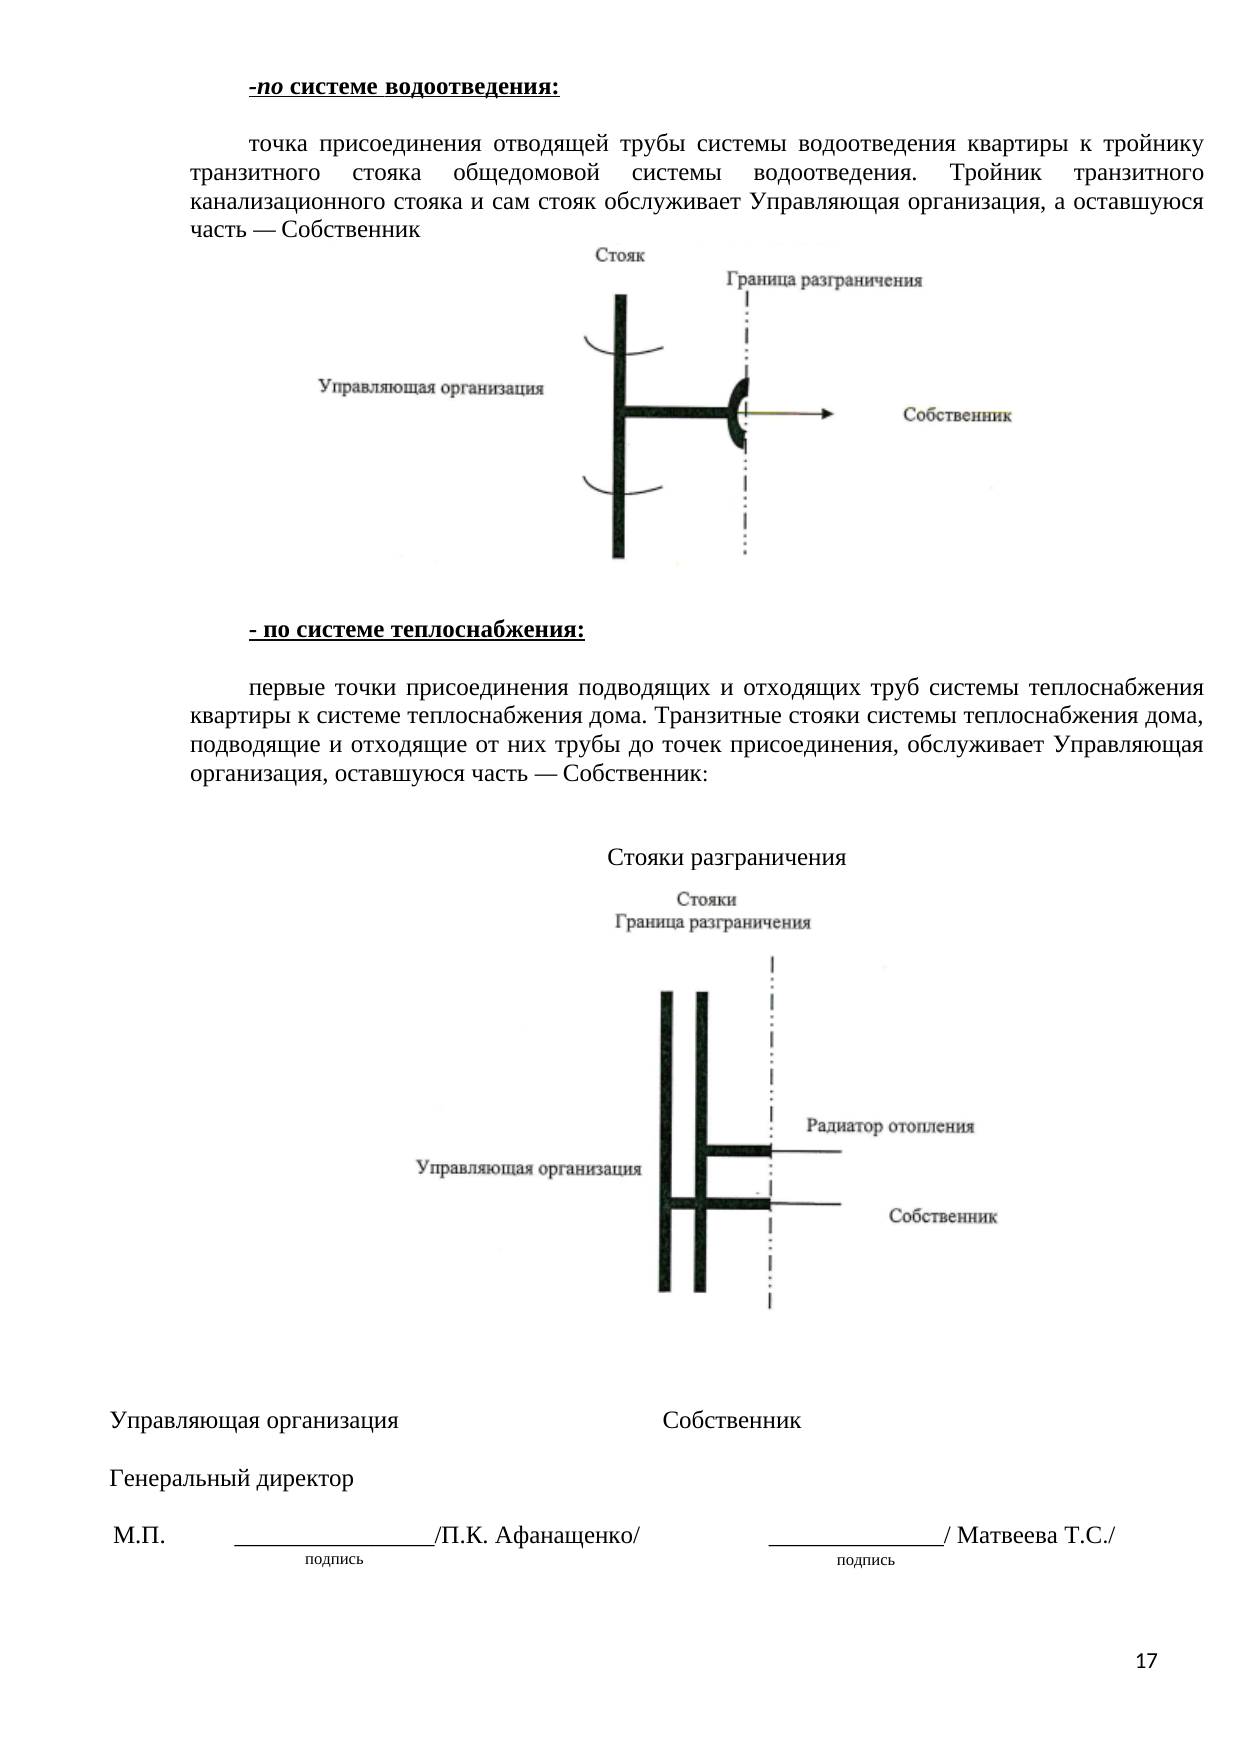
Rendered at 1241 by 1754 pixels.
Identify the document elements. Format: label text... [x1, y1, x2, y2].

list точка присоединения отводящей трубы системы водоотведения квартиры к тройнику транзитного стояка общедомовой системы водоотведения. Тройник транзитного канализационного стояка и сам стояк обслуживает Управляющая организация, а оставшуюся часть — Собственник [190, 128, 1205, 243]
list -по системе водоотведения: [190, 71, 1205, 99]
list Стояки разграничения [190, 842, 1205, 871]
picture [248, 243, 1044, 586]
table_header Собственник ______________/ Матвеева Т.С./ подпись [651, 1405, 1204, 1568]
table_header Управляющая организация Генеральный директор М.П. ________________/П.К. Афанащенко/ подпись [98, 1405, 651, 1568]
picture [337, 870, 1054, 1351]
list - по системе теплоснабжения: [190, 614, 1205, 643]
list первые точки присоединения подводящих и отходящих труб системы теплоснабжения квартиры к системе теплоснабжения дома. Транзитные стояки системы теплоснабжения дома, подводящие и отходящие от них трубы до точек присоединения, обслуживает Управляющая организация, оставшуюся часть — Собственник: [190, 672, 1205, 787]
